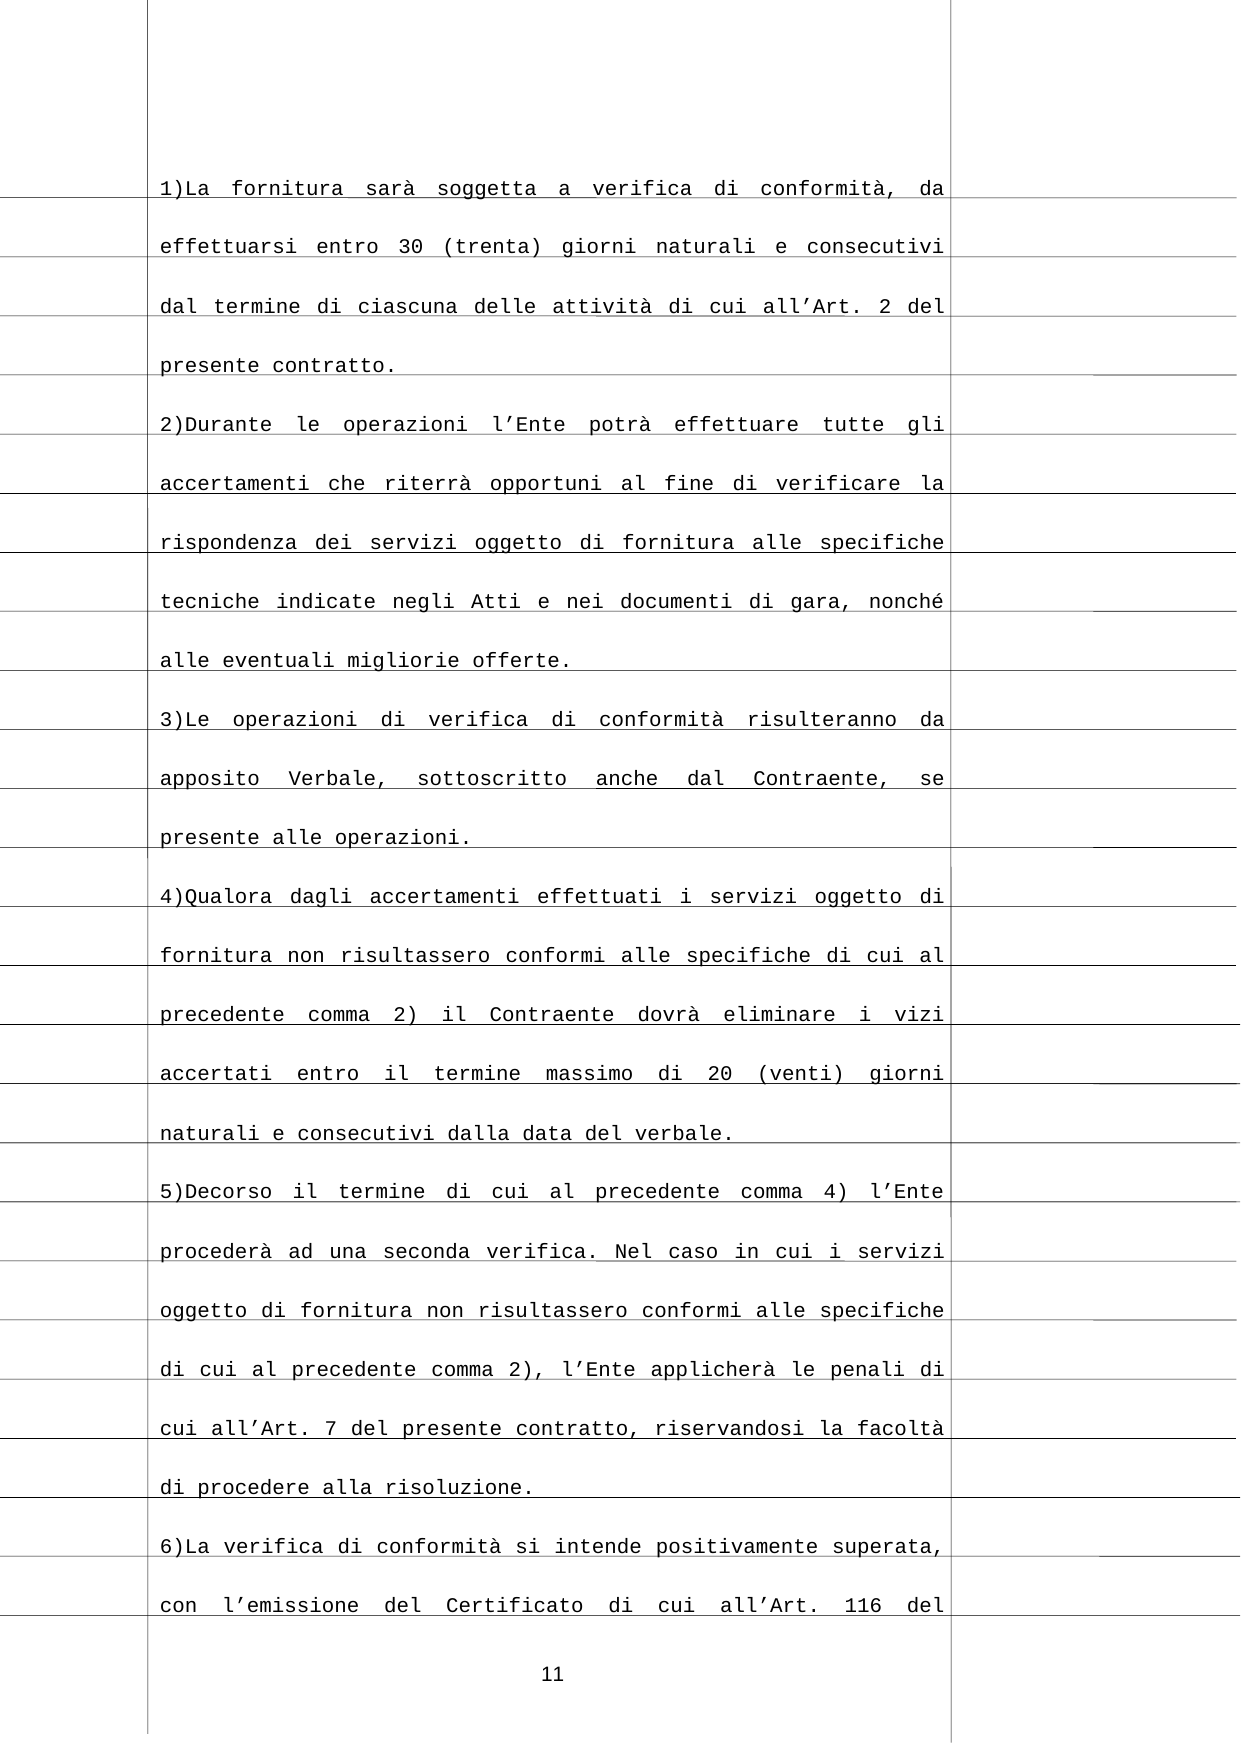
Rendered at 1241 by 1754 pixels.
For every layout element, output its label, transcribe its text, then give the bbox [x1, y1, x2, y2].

list 3)Le operazioni di verifica di conformità risulteranno da apposito Verbale, sottoscritto anche dal Contraente, se presente alle operazioni. [159, 679, 945, 856]
list 2)Durante le operazioni l’Ente potrà effettuare tutte gli accertamenti che riterrà opportuni al fine di verificare la rispondenza dei servizi oggetto di fornitura alle specifiche tecniche indicate negli Atti e nei documenti di gara, nonché alle eventuali migliorie offerte. [159, 384, 945, 679]
list 4)Qualora dagli accertamenti effettuati i servizi oggetto di fornitura non risultassero conformi alle specifiche di cui al precedente comma 2) il Contraente dovrà eliminare i vizi accertati entro il termine massimo di 20 (venti) giorni naturali e consecutivi dalla data del verbale. [159, 856, 945, 1152]
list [159, 1506, 945, 1624]
list 1)La fornitura sarà soggetta a verifica di conformità, da effettuarsi entro 30 (trenta) giorni naturali e consecutivi dal termine di ciascuna delle attività di cui all’Art. 2 del presente contratto. [159, 148, 945, 384]
list 5)Decorso il termine di cui al precedente comma 4) l’Ente procederà ad una seconda verifica. Nel caso in cui i servizi oggetto di fornitura non risultassero conformi alle specifiche di cui al precedente comma 2), l’Ente applicherà le penali di cui all’Art. 7 del presente contratto, riservandosi la facoltà di procedere alla risoluzione. [159, 1152, 945, 1506]
